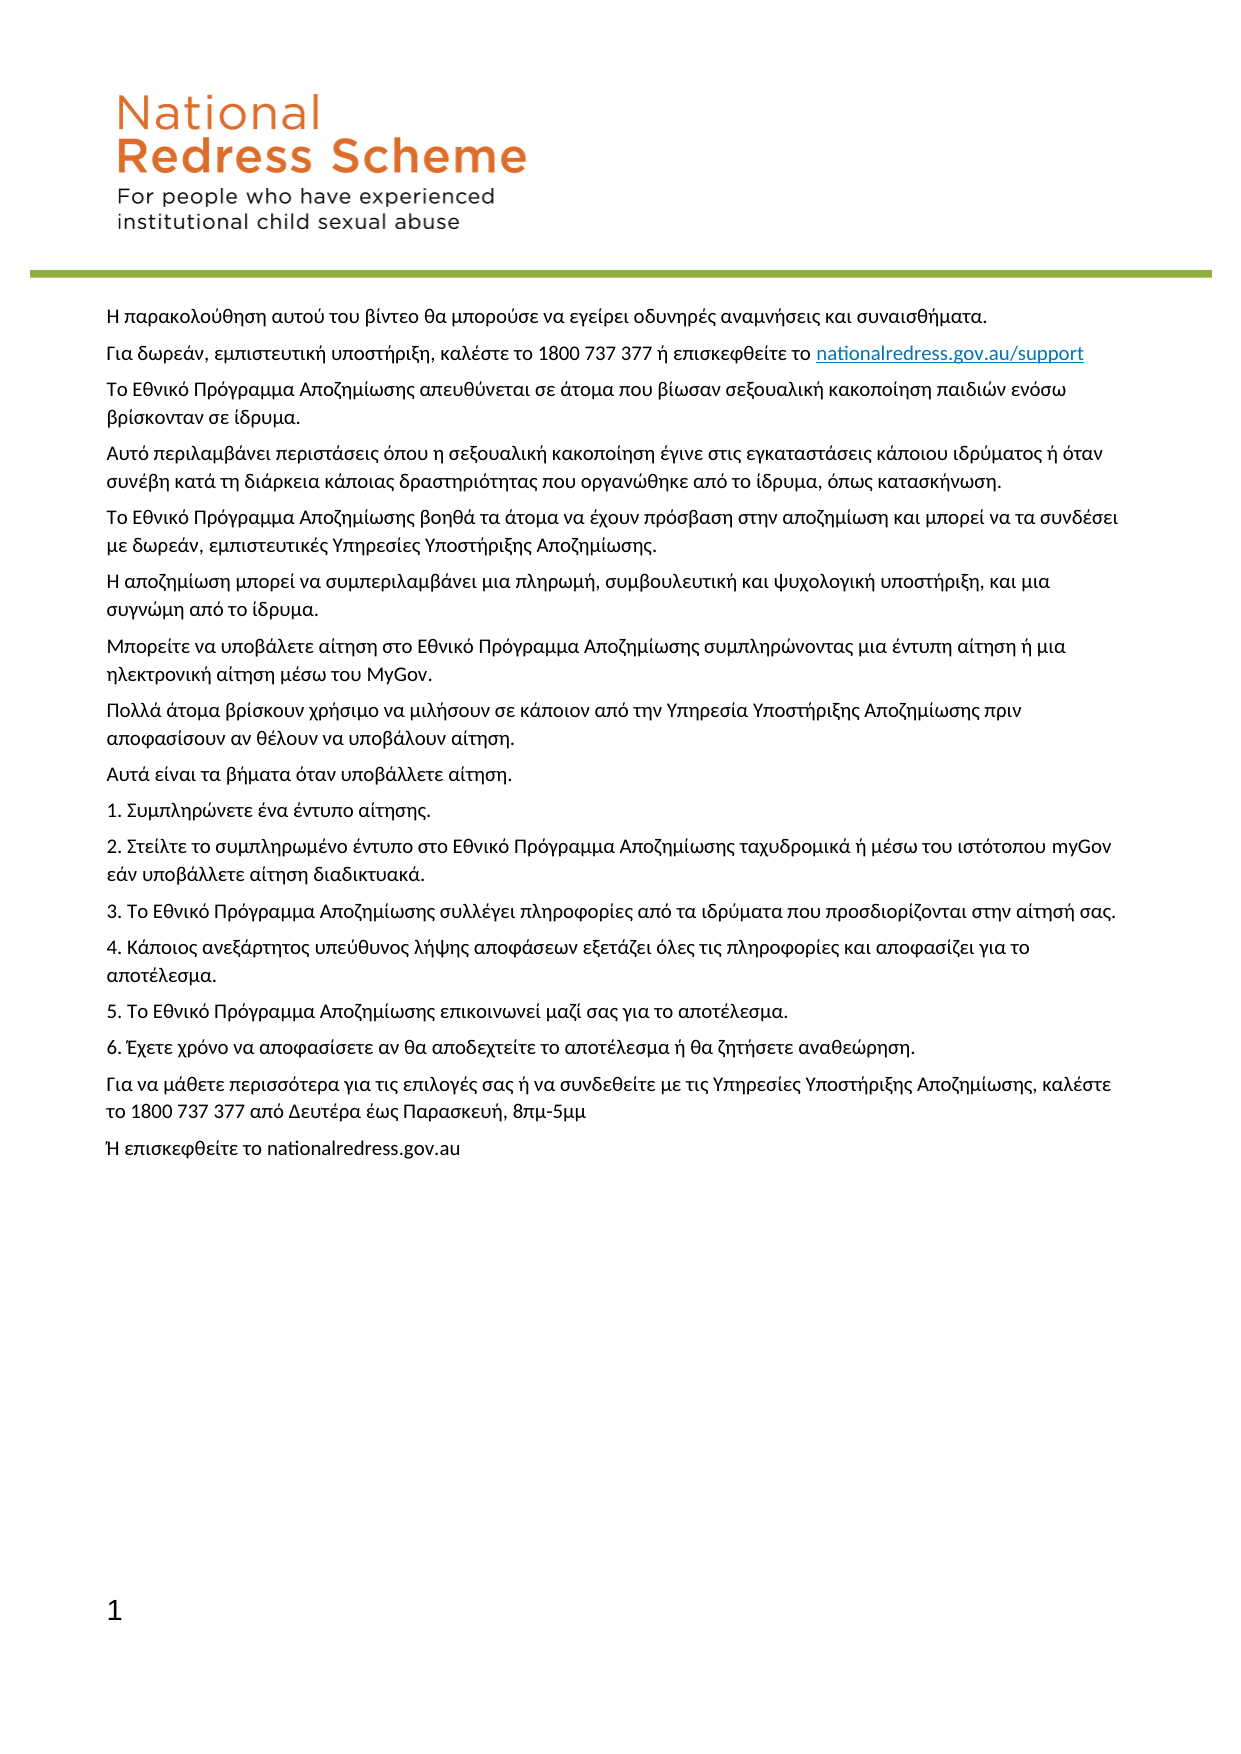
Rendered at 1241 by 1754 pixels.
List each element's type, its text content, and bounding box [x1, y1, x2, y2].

text Πολλά άτομα βρίσκουν χρήσιμο να μιλήσουν σε κάποιον από την Υπηρεσία Υποστήριξης Αποζημίωσης πριν αποφασίσουν αν θέλουν να υποβάλουν αίτηση. [106, 697, 1134, 750]
text Η παρακολούθηση αυτού του βίντεο θα μπορούσε να εγείρει οδυνηρές αναμνήσεις και συναισθήματα. [106, 304, 1134, 329]
text Αυτό περιλαμβάνει περιστάσεις όπου η σεξουαλική κακοποίηση έγινε στις εγκαταστάσεις κάποιου ιδρύματος ή όταν συνέβη κατά τη διάρκεια κάποιας δραστηριότητας που οργανώθηκε από το ίδρυμα, όπως κατασκήνωση. [106, 440, 1134, 494]
text 2. Στείλτε το συμπληρωμένο έντυπο στο Εθνικό Πρόγραμμα Αποζημίωσης ταχυδρομικά ή μέσω του ιστότοπου myGov εάν υποβάλλετε αίτηση διαδικτυακά. [106, 834, 1134, 887]
text 1. Συμπληρώνετε ένα έντυπο αίτησης. [106, 797, 1134, 823]
text Η αποζημίωση μπορεί να συμπεριλαμβάνει μια πληρωμή, συμβουλευτική και ψυχολογική υποστήριξη, και μια συγνώμη από το ίδρυμα. [106, 569, 1134, 622]
text Το Εθνικό Πρόγραμμα Αποζημίωσης βοηθά τα άτομα να έχουν πρόσβαση στην αποζημίωση και μπορεί να τα συνδέσει με δωρεάν, εμπιστευτικές Υπηρεσίες Υποστήριξης Αποζημίωσης. [106, 504, 1134, 558]
text Μπορείτε να υποβάλετε αίτηση στο Εθνικό Πρόγραμμα Αποζημίωσης συμπληρώνοντας μια έντυπη αίτηση ή μια ηλεκτρονική αίτηση μέσω του MyGov. [106, 633, 1134, 686]
text Για να μάθετε περισσότερα για τις επιλογές σας ή να συνδεθείτε με τις Υπηρεσίες Υποστήριξης Αποζημίωσης, καλέστε το 1800 737 377 από Δευτέρα έως Παρασκευή, 8πμ-5μμ [106, 1071, 1134, 1124]
text Για δωρεάν, εμπιστευτική υποστήριξη, καλέστε το 1800 737 377 ή επισκεφθείτε το nationalredress.gov.au/support [106, 340, 1134, 365]
text Ή επισκεφθείτε το nationalredress.gov.au [106, 1135, 1134, 1160]
text 6. Έχετε χρόνο να αποφασίσετε αν θα αποδεχτείτε το αποτέλεσμα ή θα ζητήσετε αναθεώρηση. [106, 1034, 1134, 1060]
text 4. Κάποιος ανεξάρτητος υπεύθυνος λήψης αποφάσεων εξετάζει όλες τις πληροφορίες και αποφασίζει για το αποτέλεσμα. [106, 934, 1134, 987]
text Το Εθνικό Πρόγραμμα Αποζημίωσης απευθύνεται σε άτομα που βίωσαν σεξουαλική κακοποίηση παιδιών ενόσω βρίσκονταν σε ίδρυμα. [106, 376, 1134, 429]
text 3. Το Εθνικό Πρόγραμμα Αποζημίωσης συλλέγει πληροφορίες από τα ιδρύματα που προσδιορίζονται στην αίτησή σας. [106, 898, 1134, 923]
picture [0, 0, 1241, 296]
text Αυτά είναι τα βήματα όταν υποβάλλετε αίτηση. [106, 761, 1134, 787]
text 5. Το Εθνικό Πρόγραμμα Αποζημίωσης επικοινωνεί μαζί σας για το αποτέλεσμα. [106, 998, 1134, 1024]
